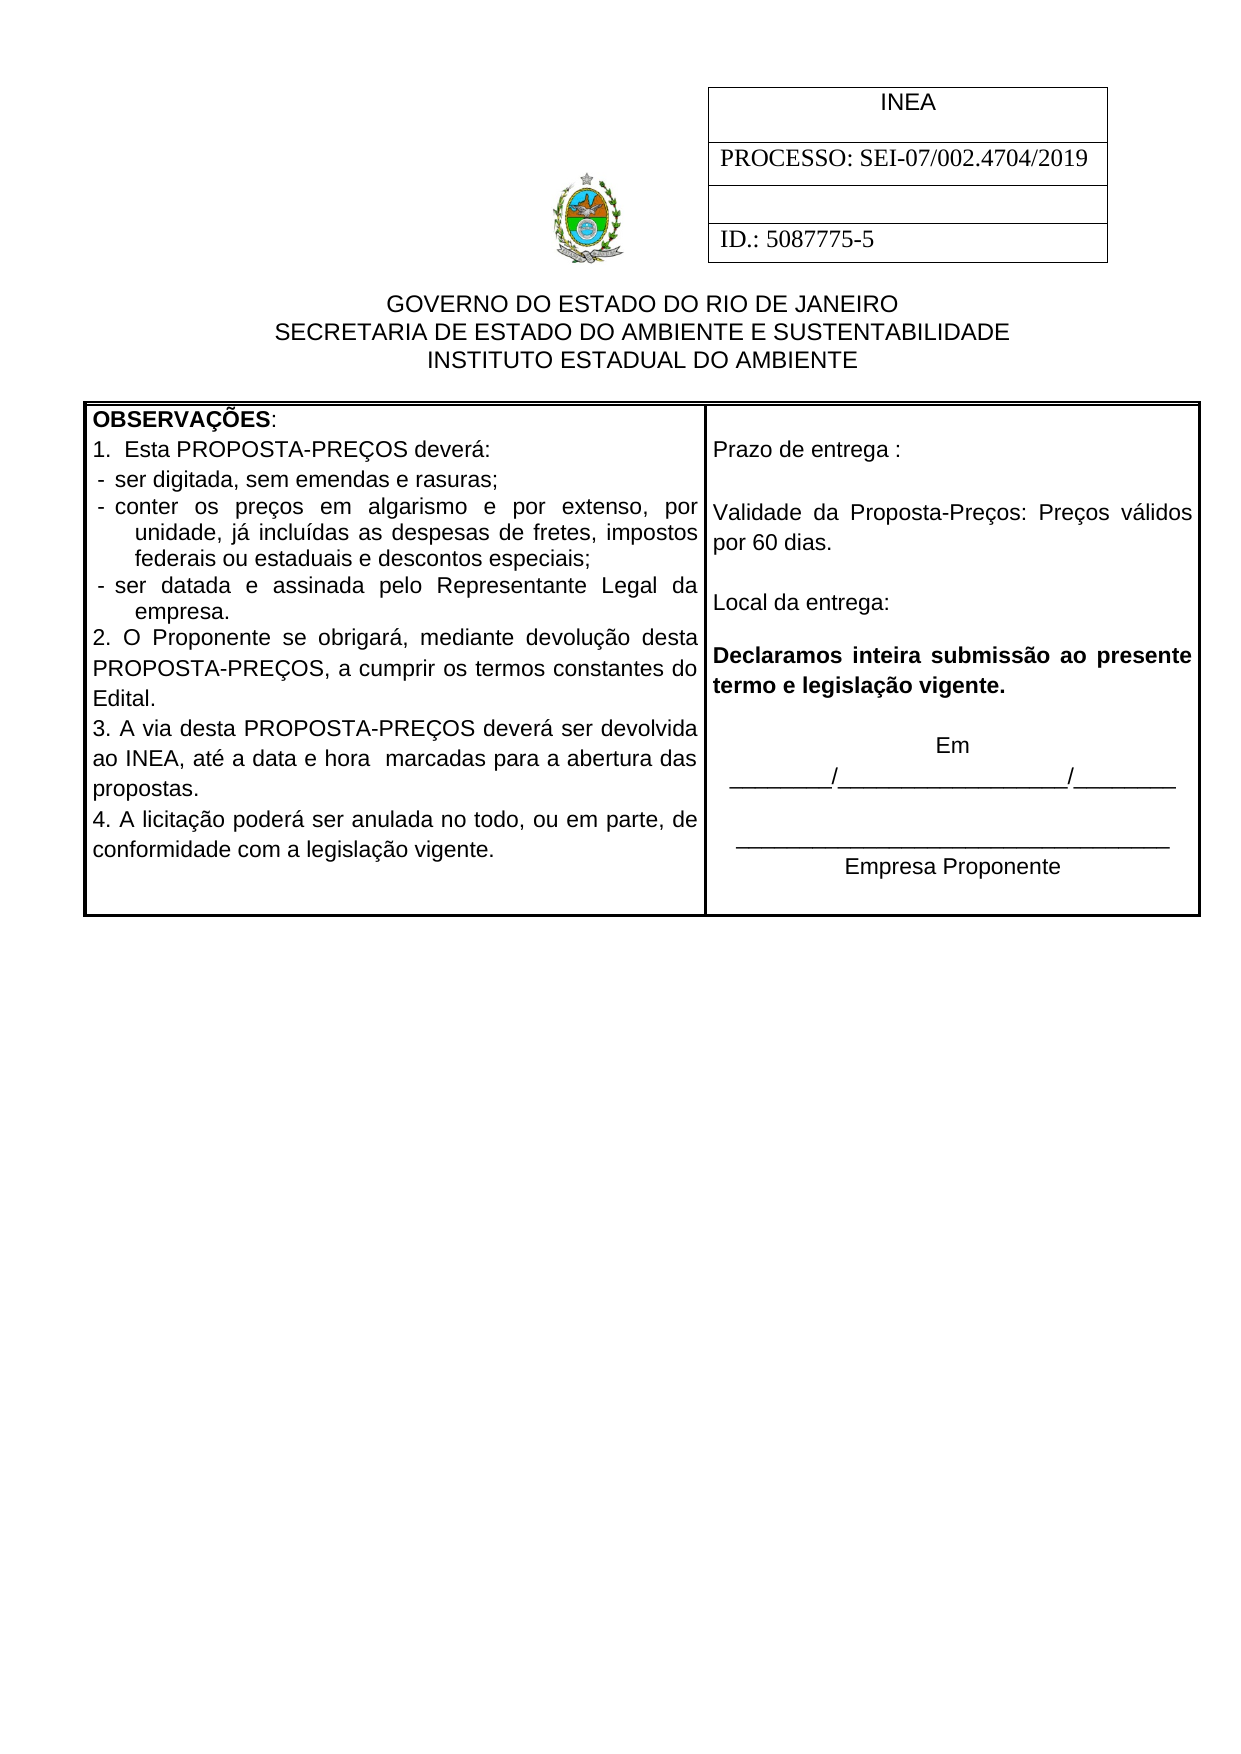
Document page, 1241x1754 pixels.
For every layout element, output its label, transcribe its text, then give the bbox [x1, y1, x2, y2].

table_cell Prazo de entrega : Validade da Proposta-Preços: Preços válidos por 60 dias. Local da entrega: Declaramos inteira submissão ao presente termo e legislação vigente. Em ________/__________________/________ __________________________________ Empresa Proponente [707, 406, 1198, 914]
table_cell OBSERVAÇÕES: 1. Esta PROPOSTA-PREÇOS deverá: ser digitada, sem emendas e rasuras; conter os preços em algarismo e por extenso, por unidade, já incluídas as despesas de fretes, impostos federais ou estaduais e descontos especiais; ser datada e assinada pelo Representante Legal da empresa. 2. O Proponente se obrigará, mediante devolução desta PROPOSTA-PREÇOS, a cumprir os termos constantes do Edital. 3. A via desta PROPOSTA-PREÇOS deverá ser devolvida ao INEA, até a data e hora marcadas para a abertura das propostas. 4. A licitação poderá ser anulada no todo, ou em parte, de conformidade com a legislação vigente. [87, 406, 704, 914]
picture [551, 172, 625, 265]
